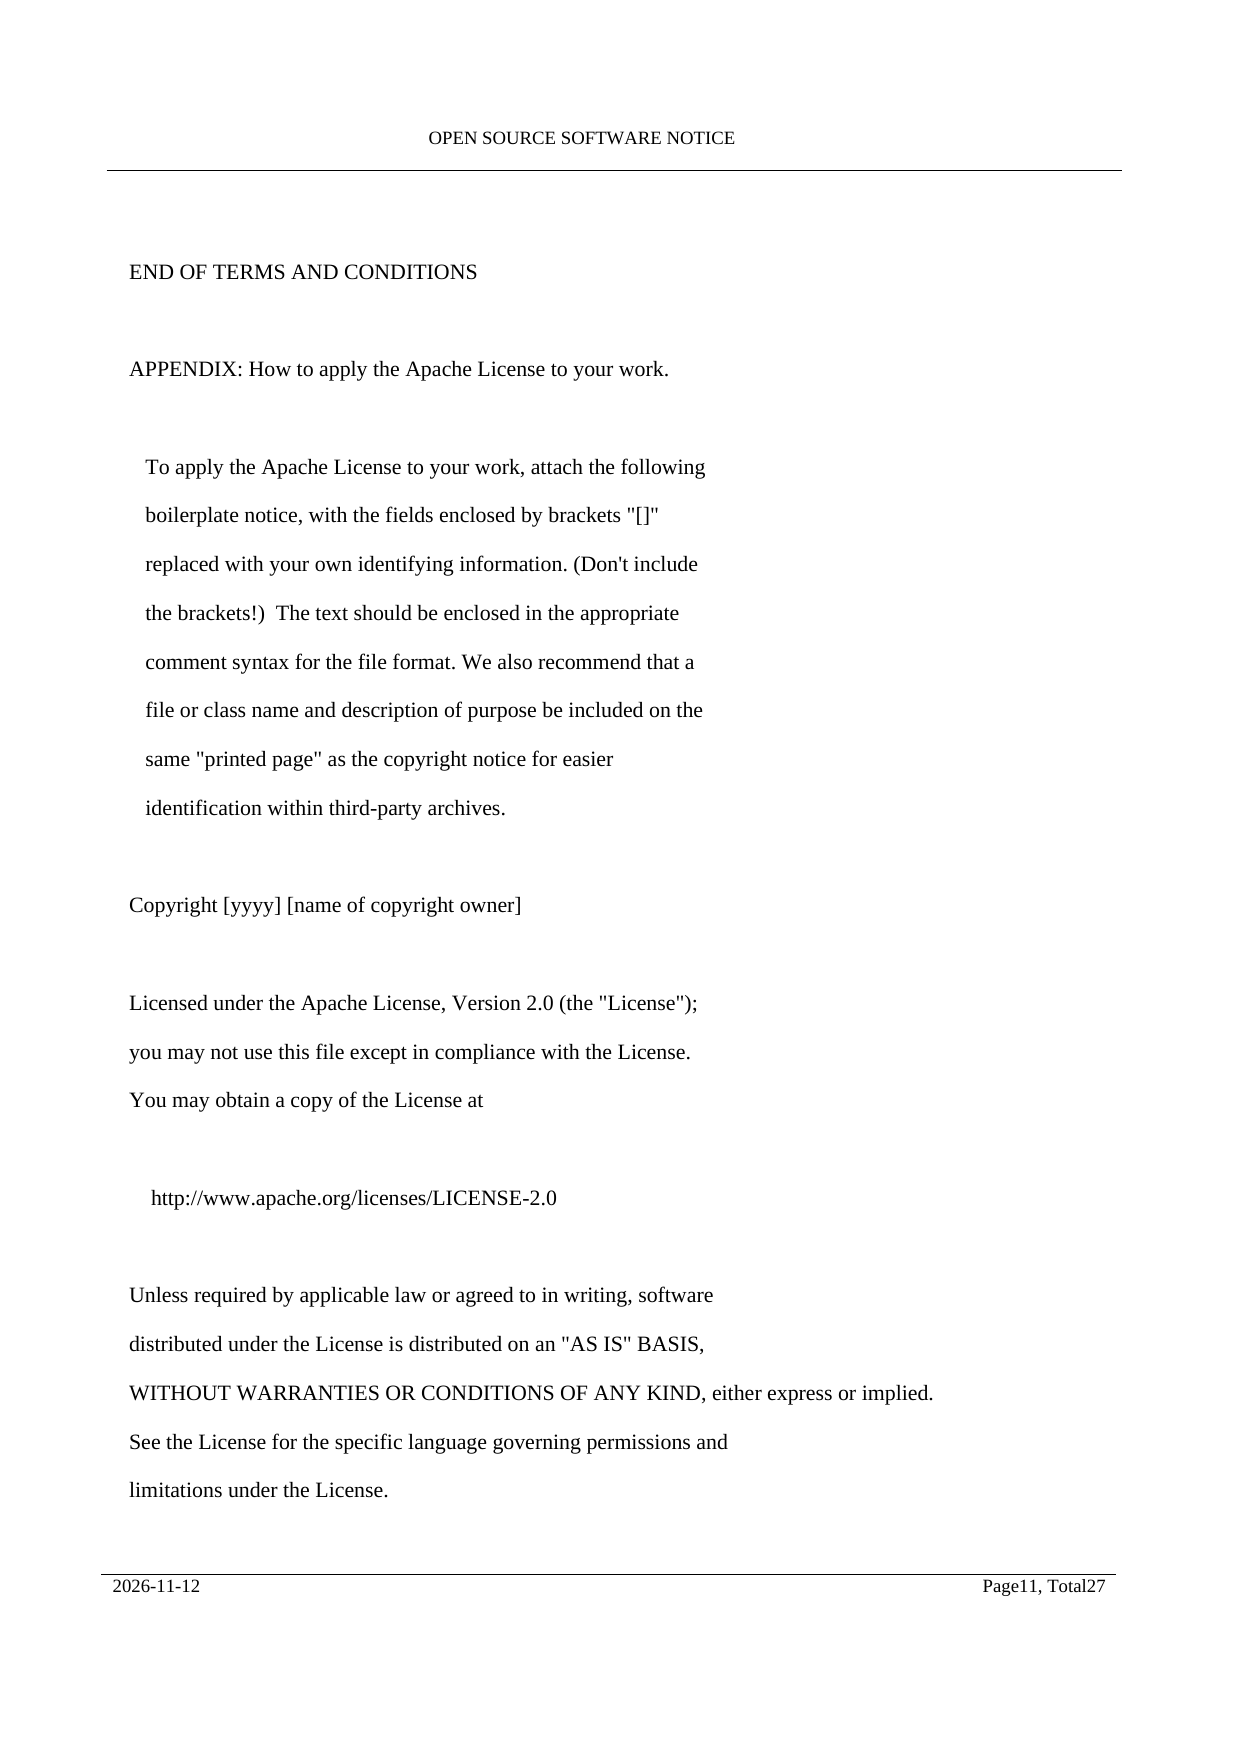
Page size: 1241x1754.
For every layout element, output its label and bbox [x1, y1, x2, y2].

text [112, 206, 1128, 1506]
